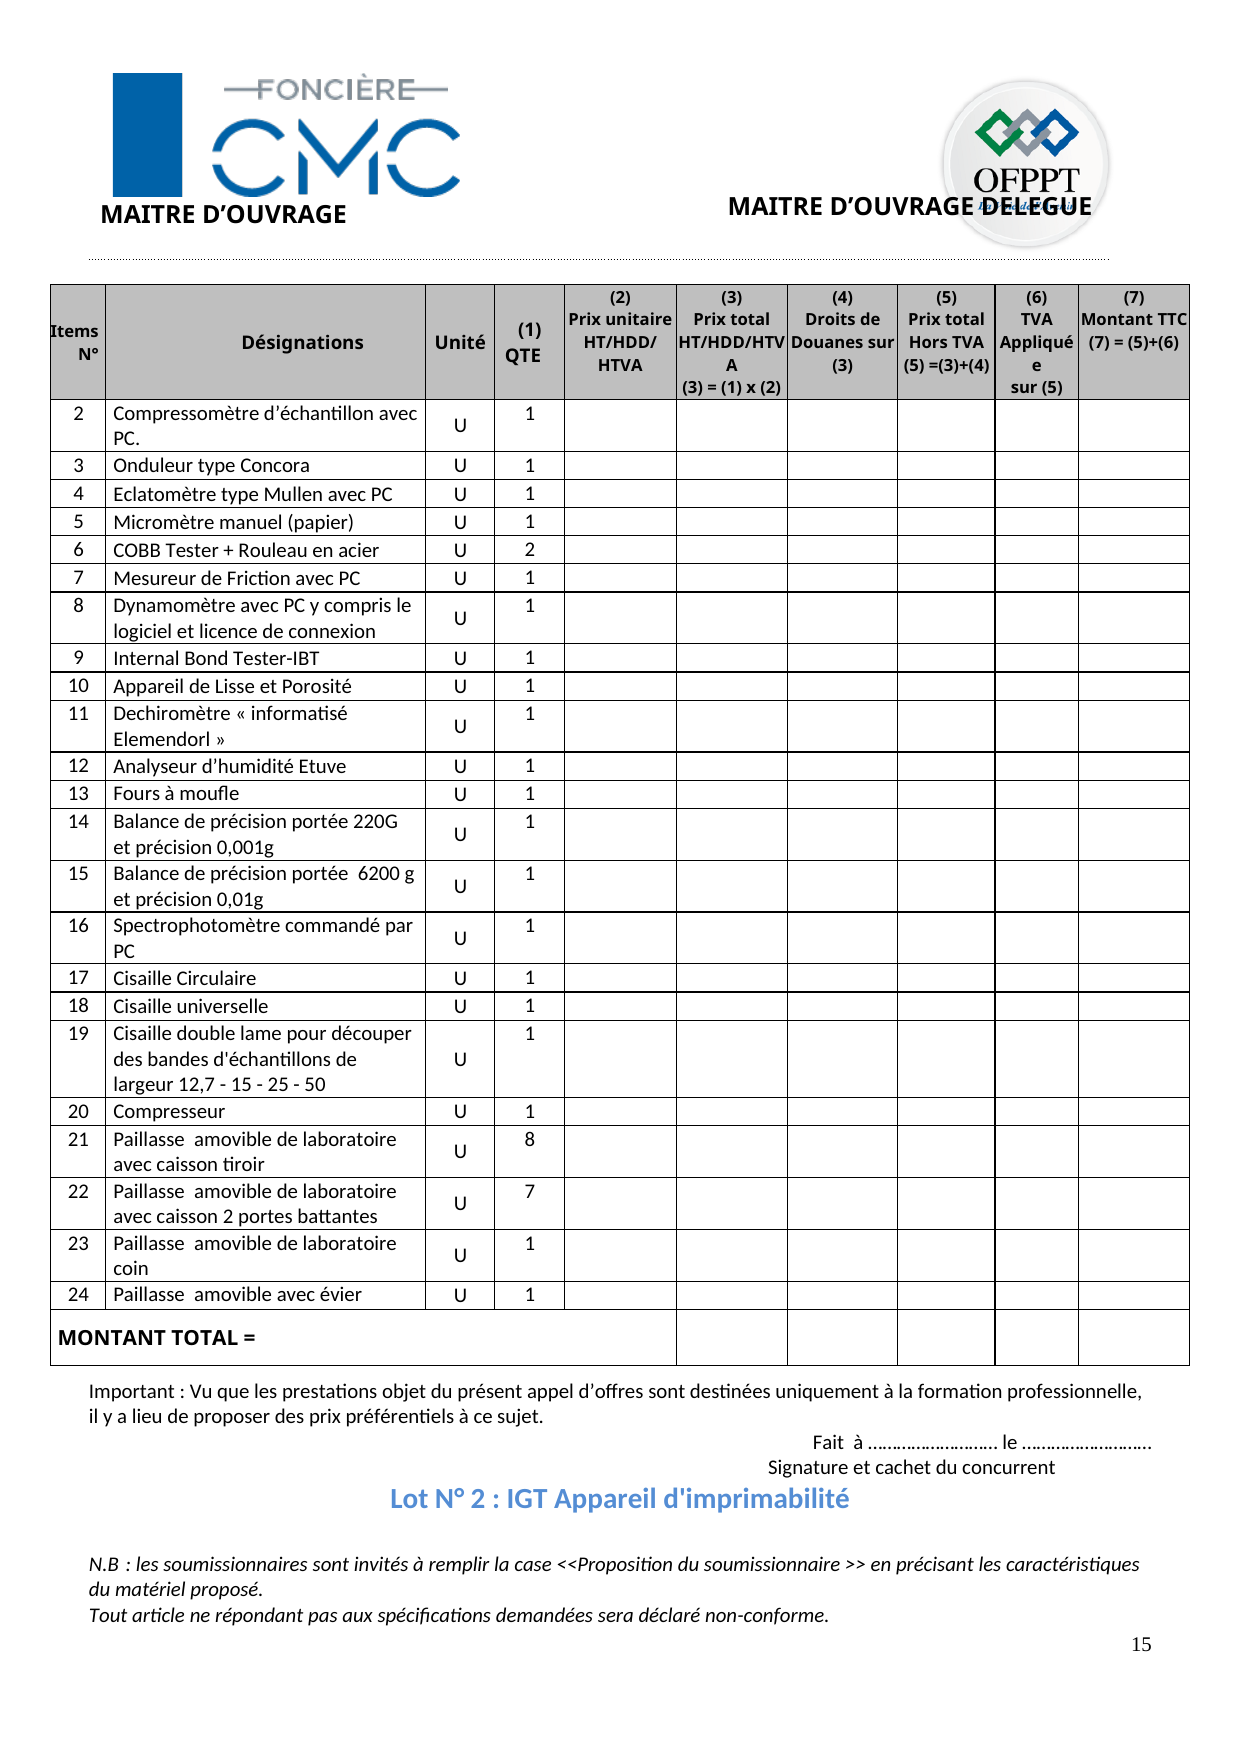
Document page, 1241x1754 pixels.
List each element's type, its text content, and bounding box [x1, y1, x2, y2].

table_cell [996, 1098, 1078, 1125]
table_cell [565, 673, 676, 699]
table_cell [565, 861, 676, 911]
table_header (5) Prix total Hors TVA (5) =(3)+(4) [898, 285, 994, 399]
table_cell [1079, 1098, 1189, 1125]
table_cell [1079, 673, 1189, 699]
table_cell [1079, 809, 1189, 859]
table_cell [996, 452, 1078, 479]
table_cell [996, 1126, 1078, 1177]
table_cell Onduleur type Concora [106, 452, 425, 479]
table_header Unité [426, 285, 494, 399]
table_cell U [426, 1126, 494, 1177]
table_cell [898, 701, 994, 751]
table_cell [677, 508, 787, 535]
table_cell [677, 1230, 787, 1281]
table_cell 1 [495, 993, 564, 1019]
table_cell 17 [51, 964, 105, 991]
table_cell [898, 1230, 994, 1281]
table_cell [898, 673, 994, 699]
table_cell MONTANT TOTAL = [51, 1310, 676, 1364]
table_cell [565, 1282, 676, 1309]
table_cell 18 [51, 993, 105, 1019]
table_cell U [426, 993, 494, 1019]
table_cell [788, 701, 897, 751]
table_cell 8 [51, 593, 105, 643]
table_cell Cisaille Circulaire [106, 964, 425, 991]
table_cell [565, 809, 676, 859]
table_cell [996, 701, 1078, 751]
table_cell U [426, 964, 494, 991]
table_cell [996, 1230, 1078, 1281]
table_cell [1079, 1230, 1189, 1281]
table_cell 15 [51, 861, 105, 911]
table_cell [677, 673, 787, 699]
table_cell [565, 1021, 676, 1097]
picture [112, 73, 460, 197]
table_cell [898, 536, 994, 563]
table_cell 1 [495, 781, 564, 808]
table_cell U [426, 781, 494, 808]
table_cell [677, 644, 787, 671]
table_cell 12 [51, 753, 105, 779]
table_cell [1079, 1126, 1189, 1177]
table_cell U [426, 564, 494, 591]
table_cell [996, 1310, 1078, 1364]
table_cell [996, 993, 1078, 1019]
table_cell [677, 1021, 787, 1097]
table_cell Internal Bond Tester-IBT [106, 644, 425, 671]
table_cell [565, 564, 676, 591]
table_cell [898, 452, 994, 479]
table_cell [996, 861, 1078, 911]
table_cell [677, 593, 787, 643]
table_cell [565, 913, 676, 963]
table_cell [788, 673, 897, 699]
table_cell Cisaille double lame pour découper des bandes d'échantillons de largeur 12,7 - 15 - 25 - 50 [106, 1021, 425, 1097]
table_cell Spectrophotomètre commandé par PC [106, 913, 425, 963]
table_cell [677, 564, 787, 591]
table_cell 6 [51, 536, 105, 563]
table_cell 22 [51, 1178, 105, 1229]
table_cell Micromètre manuel (papier) [106, 508, 425, 535]
table_cell 1 [495, 644, 564, 671]
table_cell Paillasse amovible de laboratoire avec caisson tiroir [106, 1126, 425, 1177]
table_cell [996, 536, 1078, 563]
table_cell [677, 480, 787, 507]
table_cell Paillasse amovible avec évier [106, 1282, 425, 1309]
table_cell [677, 452, 787, 479]
table_cell U [426, 809, 494, 859]
table_cell [1079, 1282, 1189, 1309]
table_cell [677, 809, 787, 859]
table_cell [898, 1178, 994, 1229]
table_cell [677, 536, 787, 563]
table_cell [1079, 1178, 1189, 1229]
table_cell 2 [495, 536, 564, 563]
table_cell [1079, 536, 1189, 563]
table_cell 5 [51, 508, 105, 535]
table_cell U [426, 1282, 494, 1309]
table_cell 1 [495, 452, 564, 479]
table_cell 1 [495, 1282, 564, 1309]
table_cell [1079, 993, 1189, 1019]
table_cell [565, 536, 676, 563]
table_cell [996, 809, 1078, 859]
table_cell 1 [495, 1021, 564, 1097]
table_cell [677, 913, 787, 963]
table_cell U [426, 701, 494, 751]
table_header (4) Droits de Douanes sur (3) [788, 285, 897, 399]
table_cell 1 [495, 701, 564, 751]
table_cell [788, 536, 897, 563]
table_cell Paillasse amovible de laboratoire coin [106, 1230, 425, 1281]
table_cell [1079, 564, 1189, 591]
table_cell U [426, 593, 494, 643]
table_cell U [426, 1178, 494, 1229]
table_cell Paillasse amovible de laboratoire avec caisson 2 portes battantes [106, 1178, 425, 1229]
table_cell COBB Tester + Rouleau en acier [106, 536, 425, 563]
table_cell U [426, 913, 494, 963]
table_header (1) QTE [495, 285, 564, 399]
table_cell [996, 400, 1078, 451]
table_cell 1 [495, 1230, 564, 1281]
table_cell [677, 400, 787, 451]
table_cell Cisaille universelle [106, 993, 425, 1019]
table_cell 8 [495, 1126, 564, 1177]
table_cell [565, 480, 676, 507]
table_cell U [426, 1021, 494, 1097]
table_cell [677, 701, 787, 751]
table_cell U [426, 480, 494, 507]
table_cell [1079, 753, 1189, 779]
table_cell U [426, 861, 494, 911]
table_cell [677, 1178, 787, 1229]
table_cell U [426, 452, 494, 479]
table_cell [565, 593, 676, 643]
table_cell [788, 1178, 897, 1229]
table_cell [996, 781, 1078, 808]
table_cell [996, 673, 1078, 699]
table_cell [996, 1282, 1078, 1309]
table_cell [565, 753, 676, 779]
table_cell [788, 480, 897, 507]
table_cell [565, 644, 676, 671]
table_cell [996, 564, 1078, 591]
table_cell 19 [51, 1021, 105, 1097]
table_cell [565, 993, 676, 1019]
table_cell [996, 593, 1078, 643]
table_cell [788, 400, 897, 451]
table_header Items N° [51, 285, 105, 399]
table_cell [996, 1021, 1078, 1097]
table_cell [788, 753, 897, 779]
table_cell [788, 781, 897, 808]
table_cell U [426, 508, 494, 535]
table_cell [996, 644, 1078, 671]
table_cell Eclatomètre type Mullen avec PC [106, 480, 425, 507]
table_cell [788, 1310, 897, 1364]
table_cell U [426, 1098, 494, 1125]
table_cell [677, 753, 787, 779]
table_cell 4 [51, 480, 105, 507]
table_cell 24 [51, 1282, 105, 1309]
table_cell [677, 1098, 787, 1125]
table_cell [996, 753, 1078, 779]
table_cell [996, 480, 1078, 507]
table_cell U [426, 644, 494, 671]
table_cell [788, 1098, 897, 1125]
table_cell [1079, 701, 1189, 751]
table_cell [898, 1282, 994, 1309]
table_cell [898, 861, 994, 911]
table_cell 1 [495, 964, 564, 991]
table_cell [898, 1126, 994, 1177]
table_cell [898, 593, 994, 643]
table_cell [1079, 1021, 1189, 1097]
table_cell [565, 452, 676, 479]
table_cell [1079, 480, 1189, 507]
table_header (2) Prix unitaire HT/HDD/HTVA [565, 285, 676, 399]
picture [935, 73, 1116, 254]
table_cell [565, 1098, 676, 1125]
table_cell [1079, 913, 1189, 963]
table_cell Compresseur [106, 1098, 425, 1125]
table_cell U [426, 1230, 494, 1281]
table_cell Balance de précision portée 220G et précision 0,001g [106, 809, 425, 859]
table_cell [788, 593, 897, 643]
table_cell [898, 913, 994, 963]
table_cell [788, 452, 897, 479]
table_cell [677, 964, 787, 991]
table_cell 1 [495, 1098, 564, 1125]
table_cell [788, 964, 897, 991]
text Signature et cachet du concurrent [89, 1454, 1152, 1480]
table_cell 1 [495, 809, 564, 859]
table_cell U [426, 753, 494, 779]
table_cell [898, 564, 994, 591]
table_cell [1079, 452, 1189, 479]
table_cell 7 [495, 1178, 564, 1229]
table_cell 23 [51, 1230, 105, 1281]
table_cell [565, 1178, 676, 1229]
table_header (6) TVA Appliquée sur (5) [996, 285, 1078, 399]
table_cell Dechiromètre « informatisé Elemendorl » [106, 701, 425, 751]
table_cell [788, 508, 897, 535]
table_cell [788, 1021, 897, 1097]
table_cell Appareil de Lisse et Porosité [106, 673, 425, 699]
table_cell [565, 1126, 676, 1177]
table_cell [1079, 400, 1189, 451]
table_cell [788, 1282, 897, 1309]
table_cell 11 [51, 701, 105, 751]
table_cell 1 [495, 508, 564, 535]
table_cell [565, 400, 676, 451]
table_cell [677, 781, 787, 808]
table_cell 16 [51, 913, 105, 963]
table_cell [1079, 964, 1189, 991]
table_cell [1079, 644, 1189, 671]
table_cell Mesureur de Friction avec PC [106, 564, 425, 591]
table_cell [565, 701, 676, 751]
table_cell [677, 993, 787, 1019]
table_cell [996, 1178, 1078, 1229]
table_cell 13 [51, 781, 105, 808]
table_header Désignations [106, 285, 425, 399]
table_cell [898, 809, 994, 859]
table_cell [898, 993, 994, 1019]
table_cell U [426, 673, 494, 699]
text Lot N° 2 : IGT Appareil d'imprimabilité [89, 1480, 1152, 1516]
table_header (3) Prix total HT/HDD/HTVA (3) = (1) x (2) [677, 285, 787, 399]
table_cell [565, 508, 676, 535]
table_cell [898, 753, 994, 779]
table_cell U [426, 400, 494, 451]
table_cell 7 [51, 564, 105, 591]
table_cell Dynamomètre avec PC y compris le logiciel et licence de connexion [106, 593, 425, 643]
table_cell [1079, 508, 1189, 535]
table_cell U [426, 536, 494, 563]
table_cell [996, 964, 1078, 991]
table_cell Analyseur d’humidité Etuve [106, 753, 425, 779]
table_cell [898, 781, 994, 808]
table_cell 1 [495, 480, 564, 507]
table_cell [996, 913, 1078, 963]
table_cell 1 [495, 564, 564, 591]
text Fait à ……………………… le ……………………… [89, 1429, 1152, 1454]
text Tout article ne répondant pas aux spécifications demandées sera déclaré non-conforme. [89, 1602, 1152, 1627]
table_cell 14 [51, 809, 105, 859]
table_cell 20 [51, 1098, 105, 1125]
table_cell 10 [51, 673, 105, 699]
table_cell 9 [51, 644, 105, 671]
table_cell [788, 1230, 897, 1281]
table_cell [1079, 1310, 1189, 1364]
table_cell [1079, 593, 1189, 643]
table_cell 2 [51, 400, 105, 451]
table_cell [788, 993, 897, 1019]
table_cell [898, 508, 994, 535]
table_cell [898, 1021, 994, 1097]
table_cell 1 [495, 753, 564, 779]
table_cell [898, 1310, 994, 1364]
table_cell [1079, 781, 1189, 808]
text N.B : les soumissionnaires sont invités à remplir la case <<Proposition du soumissionnaire >> en précisant les caractéristiques du matériel proposé. [89, 1551, 1152, 1602]
table_cell 1 [495, 861, 564, 911]
table_cell [677, 1310, 787, 1364]
table_cell [788, 1126, 897, 1177]
table_cell [898, 644, 994, 671]
table_cell [677, 1126, 787, 1177]
table_cell [788, 809, 897, 859]
table_cell [898, 480, 994, 507]
table_cell 3 [51, 452, 105, 479]
table_cell Compressomètre d’échantillon avec PC. [106, 400, 425, 451]
table_cell [788, 564, 897, 591]
table_cell 1 [495, 673, 564, 699]
table_cell 1 [495, 913, 564, 963]
table_cell [996, 508, 1078, 535]
table_cell Fours à moufle [106, 781, 425, 808]
table_cell 1 [495, 593, 564, 643]
table_cell 21 [51, 1126, 105, 1177]
table_cell [565, 964, 676, 991]
table_cell [677, 861, 787, 911]
table_cell [565, 1230, 676, 1281]
table_cell [898, 400, 994, 451]
table_cell [788, 644, 897, 671]
table_cell [898, 1098, 994, 1125]
table_cell [565, 781, 676, 808]
table_cell [788, 913, 897, 963]
text Important : Vu que les prestations objet du présent appel d’offres sont destinées uniquement à la formation professionnelle, il y a lieu de proposer des prix préférentiels à ce sujet. [89, 1378, 1152, 1429]
table_cell Balance de précision portée 6200 g et précision 0,01g [106, 861, 425, 911]
table_cell [1079, 861, 1189, 911]
table_header (7) Montant TTC (7) = (5)+(6) [1079, 285, 1189, 399]
table_cell 1 [495, 400, 564, 451]
table_cell [898, 964, 994, 991]
table_cell [677, 1282, 787, 1309]
table_cell [788, 861, 897, 911]
